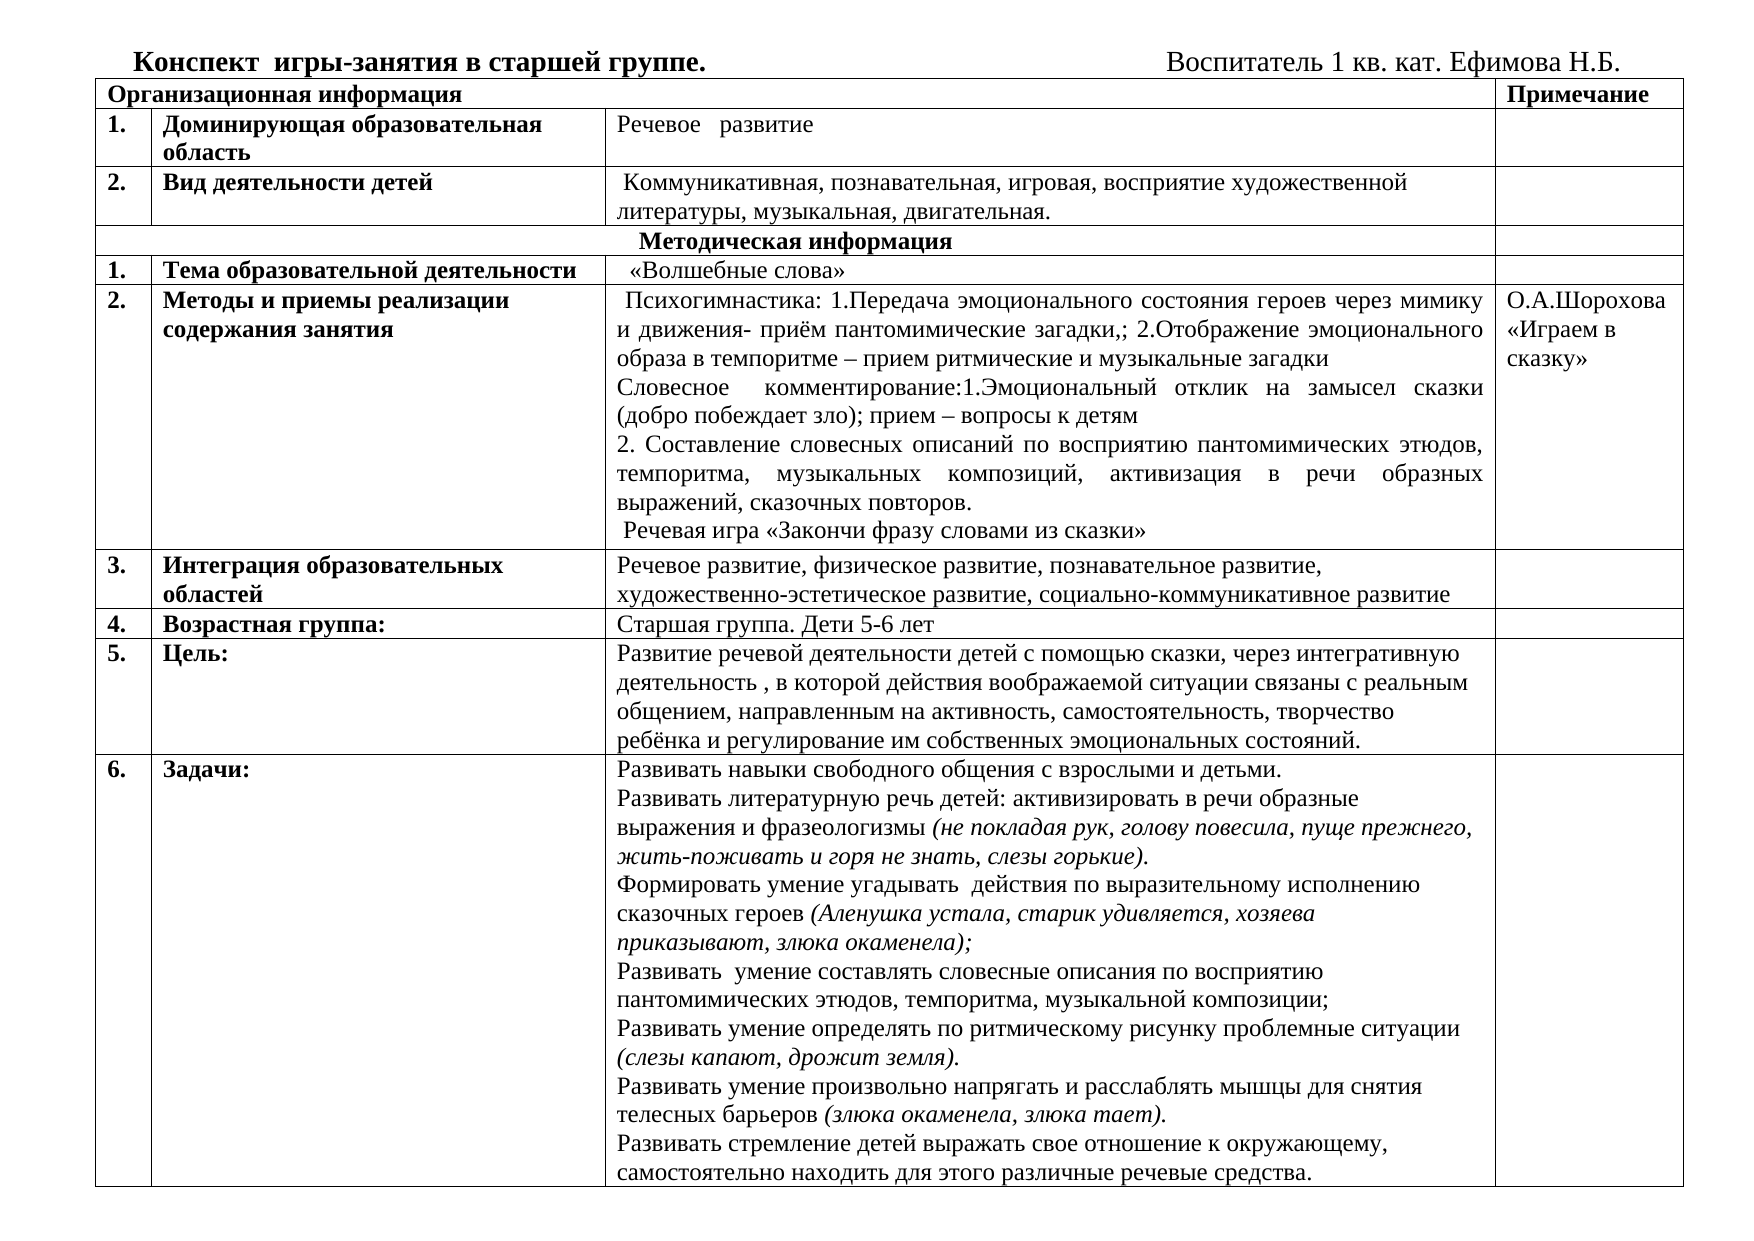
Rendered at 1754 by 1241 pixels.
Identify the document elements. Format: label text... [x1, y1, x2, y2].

table_cell 5. [96, 639, 151, 753]
table_cell Интеграция образовательных областей [152, 550, 605, 608]
table_cell Задачи: [152, 755, 605, 1186]
table_cell О.А.Шорохова «Играем в сказку» [1496, 285, 1683, 549]
table_cell 4. [96, 609, 151, 637]
table_cell [1496, 256, 1683, 284]
table_cell Методы и приемы реализации содержания занятия [152, 285, 605, 549]
table_cell [1496, 550, 1683, 608]
table_cell [1496, 639, 1683, 753]
table_cell [1496, 226, 1683, 254]
table_cell 1. [96, 109, 151, 166]
table_cell [1496, 609, 1683, 637]
table_cell Коммуникативная, познавательная, игровая, восприятие художественной литературы, музыкальная, двигательная. [606, 167, 1495, 225]
table_cell 1. [96, 256, 151, 284]
table_header Примечание [1496, 79, 1683, 108]
text Конспект игры-занятия в старшей группе. Воспитатель 1 кв. кат. Ефимова Н.Б. [118, 44, 1636, 78]
table_cell Доминирующая образовательная область [152, 109, 605, 166]
table_cell Цель: [152, 639, 605, 753]
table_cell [606, 755, 1495, 1186]
table_cell Речевое развитие [606, 109, 1495, 166]
table_cell [1496, 167, 1683, 225]
table_cell Вид деятельности детей [152, 167, 605, 225]
table_cell 2. [96, 285, 151, 549]
table_cell Возрастная группа: [152, 609, 605, 637]
table_cell [1496, 755, 1683, 1186]
table_cell 6. [96, 755, 151, 1186]
table_cell Тема образовательной деятельности [152, 256, 605, 284]
table_cell 3. [96, 550, 151, 608]
table_cell Методическая информация [96, 226, 1495, 254]
table_cell 2. [96, 167, 151, 225]
table_cell [1496, 109, 1683, 166]
table_header Организационная информация [96, 79, 1495, 108]
table_cell Старшая группа. Дети 5-6 лет [606, 609, 1495, 637]
table_cell «Волшебные слова» [606, 256, 1495, 284]
table_cell Психогимнастика: 1.Передача эмоционального состояния героев через мимику и движения- приём пантомимические загадки,; 2.Отображение эмоционального образа в темпоритме – прием ритмические и музыкальные загадки Словесное комментирование:1.Эмоциональный отклик на замысел сказки (добро побеждает зло); прием – вопросы к детям 2. Составление словесных описаний по восприятию пантомимических этюдов, темпоритма, музыкальных композиций, активизация в речи образных выражений, сказочных повторов. Речевая игра «Закончи фразу словами из сказки» [606, 285, 1495, 549]
table_cell Речевое развитие, физическое развитие, познавательное развитие, художественно-эстетическое развитие, социально-коммуникативное развитие [606, 550, 1495, 608]
table_cell Развитие речевой деятельности детей с помощью сказки, через интегративную деятельность , в которой действия воображаемой ситуации связаны с реальным общением, направленным на активность, самостоятельность, творчество ребёнка и регулирование им собственных эмоциональных состояний. [606, 639, 1495, 753]
